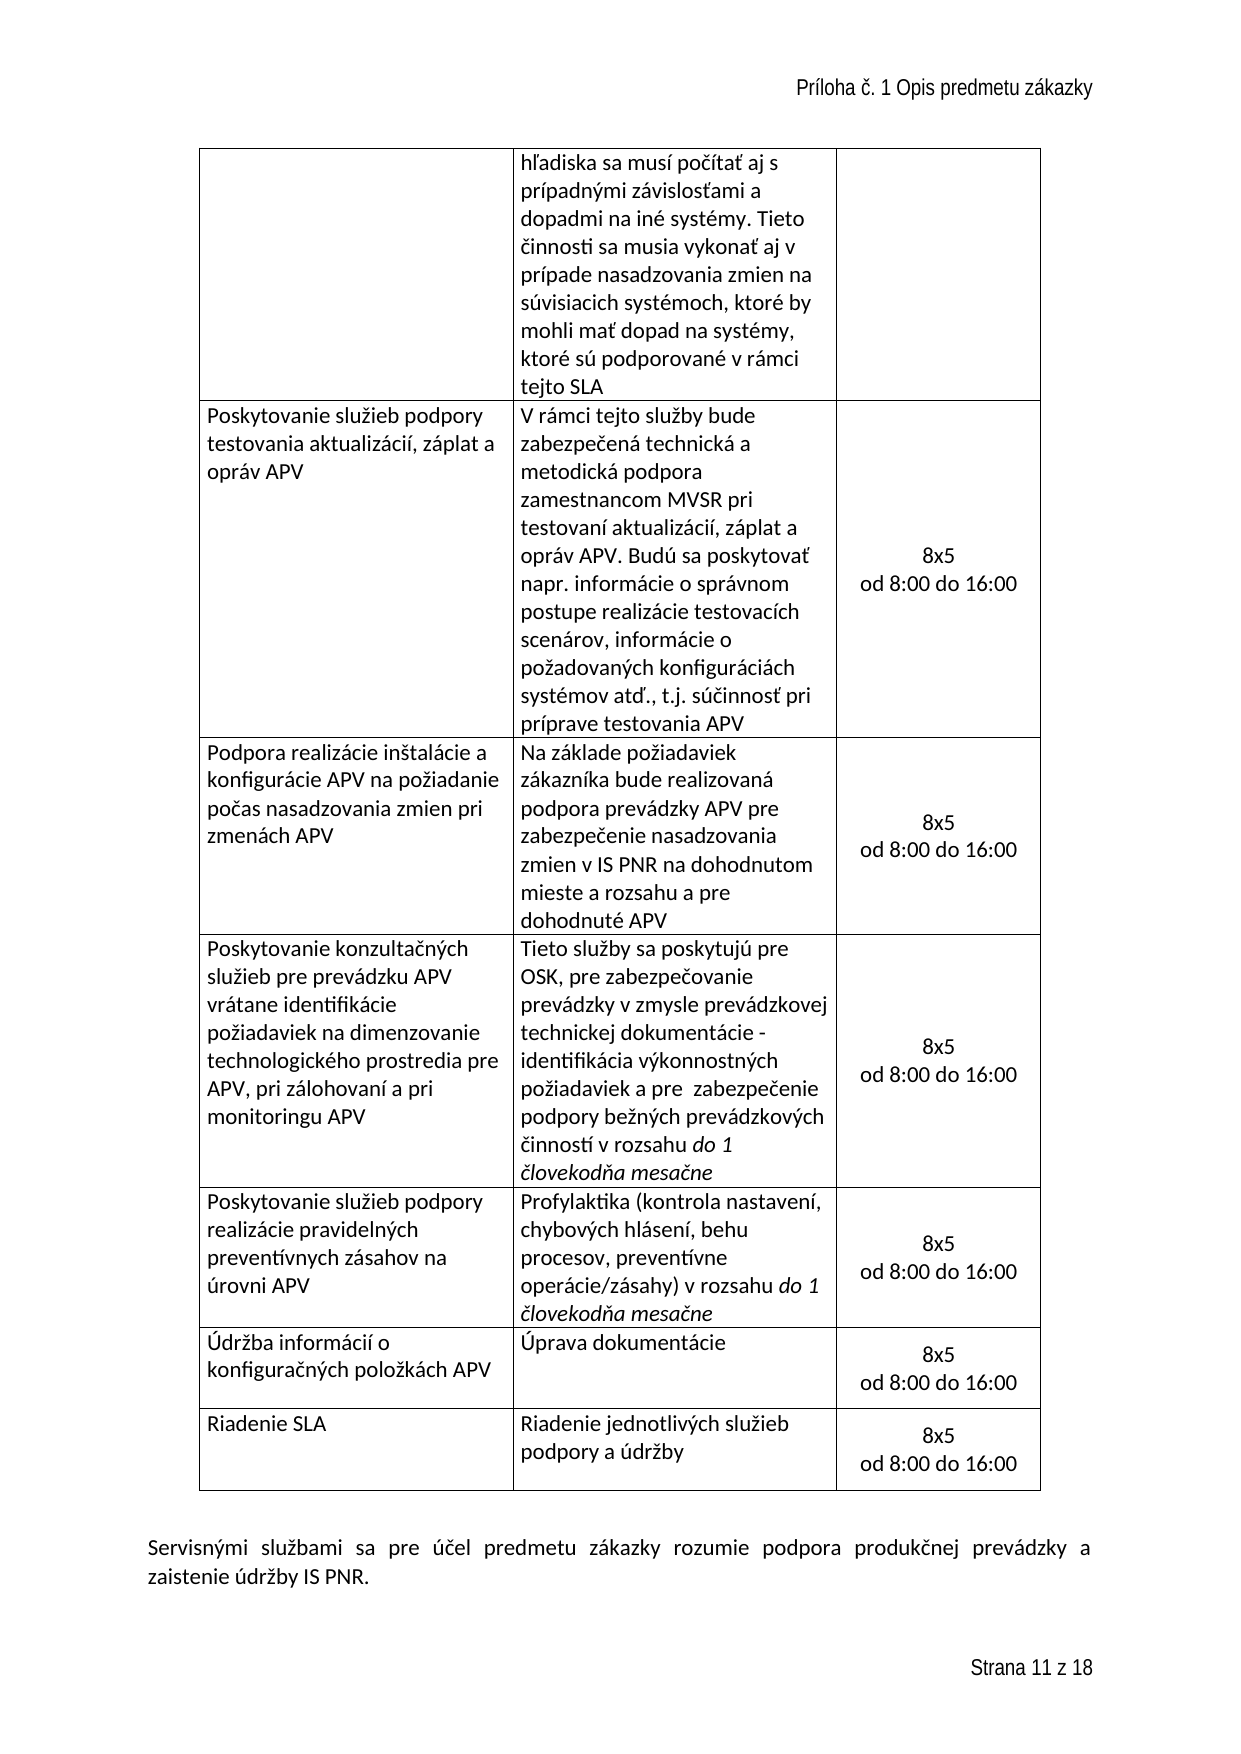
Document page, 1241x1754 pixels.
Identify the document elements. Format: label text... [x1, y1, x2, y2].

table_cell Poskytovanie konzultačných služieb pre prevádzku APV vrátane identifikácie požiadaviek na dimenzovanie technologického prostredia pre APV, pri zálohovaní a pri monitoringu APV [200, 935, 513, 1186]
table_cell 8x5 od 8:00 do 16:00 [837, 401, 1040, 737]
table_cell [514, 149, 836, 400]
table_cell V rámci tejto služby bude zabezpečená technická a metodická podpora zamestnancom MVSR pri testovaní aktualizácií, záplat a opráv APV. Budú sa poskytovať napr. informácie o správnom postupe realizácie testovacích scenárov, informácie o požadovaných konfiguráciách systémov atď., t.j. súčinnosť pri príprave testovania APV [514, 401, 836, 737]
table_cell Profylaktika (kontrola nastavení, chybových hlásení, behu procesov, preventívne operácie/zásahy) v rozsahu do 1 človekodňa mesačne [514, 1188, 836, 1327]
table_cell Riadenie SLA [200, 1409, 513, 1490]
table_cell Riadenie jednotlivých služieb podpory a údržby [514, 1409, 836, 1490]
table_cell Údržba informácií o konfiguračných položkách APV [200, 1328, 513, 1408]
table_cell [837, 149, 1040, 400]
table_cell 8x5 od 8:00 do 16:00 [837, 1188, 1040, 1327]
table_cell 8x5 od 8:00 do 16:00 [837, 935, 1040, 1186]
table_cell 8x5 od 8:00 do 16:00 [837, 1409, 1040, 1490]
table_cell Na základe požiadaviek zákazníka bude realizovaná podpora prevádzky APV pre zabezpečenie nasadzovania zmien v IS PNR na dohodnutom mieste a rozsahu a pre dohodnuté APV [514, 738, 836, 934]
table_cell Podpora realizácie inštalácie a konfigurácie APV na požiadanie počas nasadzovania zmien pri zmenách APV [200, 738, 513, 934]
table_cell 8x5 od 8:00 do 16:00 [837, 738, 1040, 934]
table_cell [200, 149, 513, 400]
table_cell Tieto služby sa poskytujú pre OSK, pre zabezpečovanie prevádzky v zmysle prevádzkovej technickej dokumentácie - identifikácia výkonnostných požiadaviek a pre zabezpečenie podpory bežných prevádzkových činností v rozsahu do 1 človekodňa mesačne [514, 935, 836, 1186]
table_cell Poskytovanie služieb podpory testovania aktualizácií, záplat a opráv APV [200, 401, 513, 737]
table_cell Úprava dokumentácie [514, 1328, 836, 1408]
list Servisnými službami sa pre účel predmetu zákazky rozumie podpora produkčnej prevádzky a zaistenie údržby IS PNR. [148, 1532, 1093, 1591]
table_cell 8x5 od 8:00 do 16:00 [837, 1328, 1040, 1408]
table_cell Poskytovanie služieb podpory realizácie pravidelných preventívnych zásahov na úrovni APV [200, 1188, 513, 1327]
